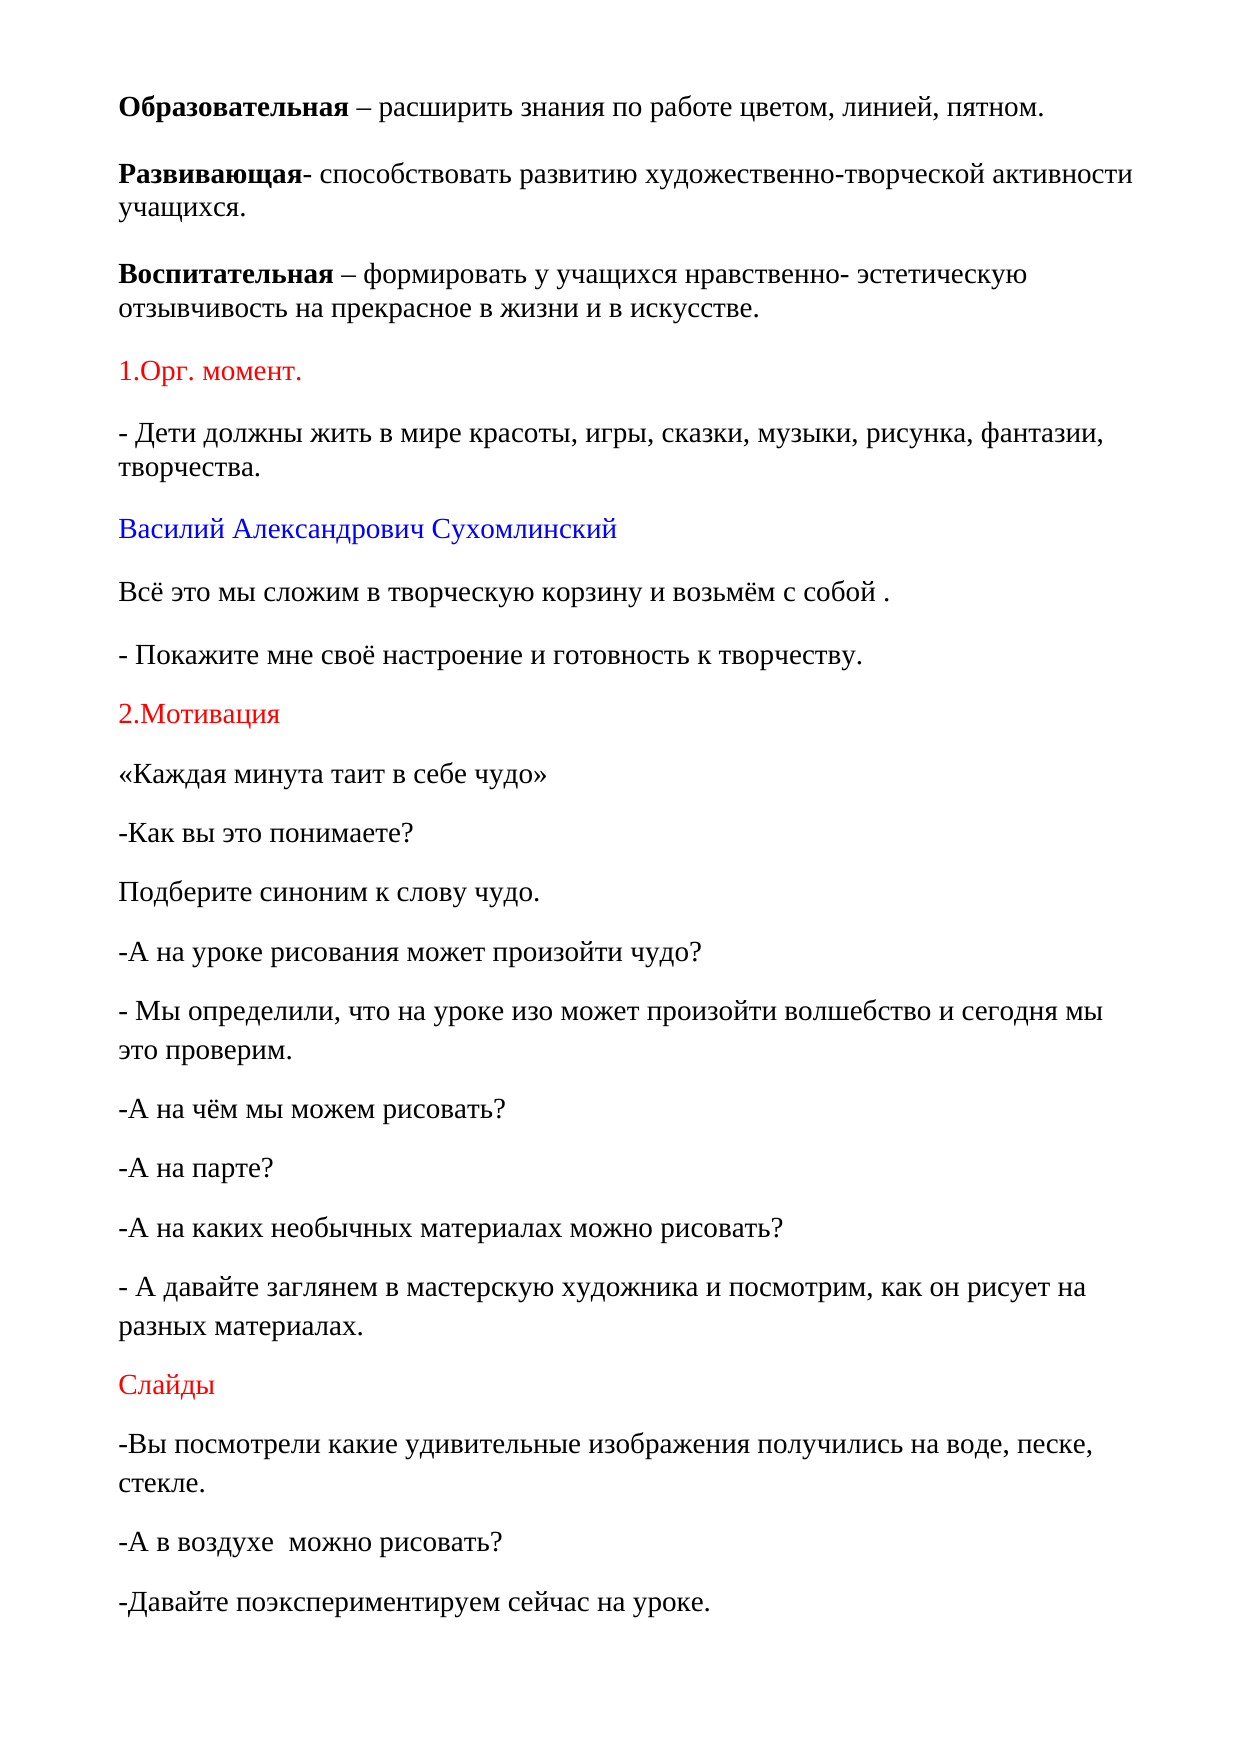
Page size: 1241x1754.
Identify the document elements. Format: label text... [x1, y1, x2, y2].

text -А в воздухе можно рисовать? [118, 1524, 1137, 1558]
text - Дети должны жить в мире красоты, игры, сказки, музыки, рисунка, фантазии, творчества. [118, 415, 1137, 482]
text Подберите синоним к слову чудо. [118, 874, 1137, 908]
text Всё это мы сложим в творческую корзину и возьмём с собой . [118, 574, 1137, 608]
text «Каждая минута таит в себе чудо» [118, 756, 1137, 789]
text Василий Александрович Сухомлинский [118, 512, 1137, 545]
text -Вы посмотрели какие удивительные изображения получились на воде, песке, стекле. [118, 1427, 1137, 1499]
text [118, 89, 1137, 323]
text -Как вы это понимаете? [118, 815, 1137, 849]
text - А давайте заглянем в мастерскую художника и посмотрим, как он рисует на разных материалах. [118, 1269, 1137, 1341]
text - Мы определили, что на уроке изо может произойти волшебство и сегодня мы это проверим. [118, 993, 1137, 1065]
text -Давайте поэкспериментируем сейчас на уроке. [118, 1584, 1137, 1617]
text 1.Орг. момент. [118, 353, 1137, 386]
text -А на каких необычных материалах можно рисовать? [118, 1210, 1137, 1243]
text - Покажите мне своё настроение и готовность к творчеству. [118, 637, 1137, 671]
text -А на парте? [118, 1151, 1137, 1184]
text -А на уроке рисования может произойти чудо? [118, 934, 1137, 967]
text 2.Мотивация [118, 696, 1137, 730]
text Слайды [118, 1367, 1137, 1401]
text -А на чём мы можем рисовать? [118, 1091, 1137, 1125]
